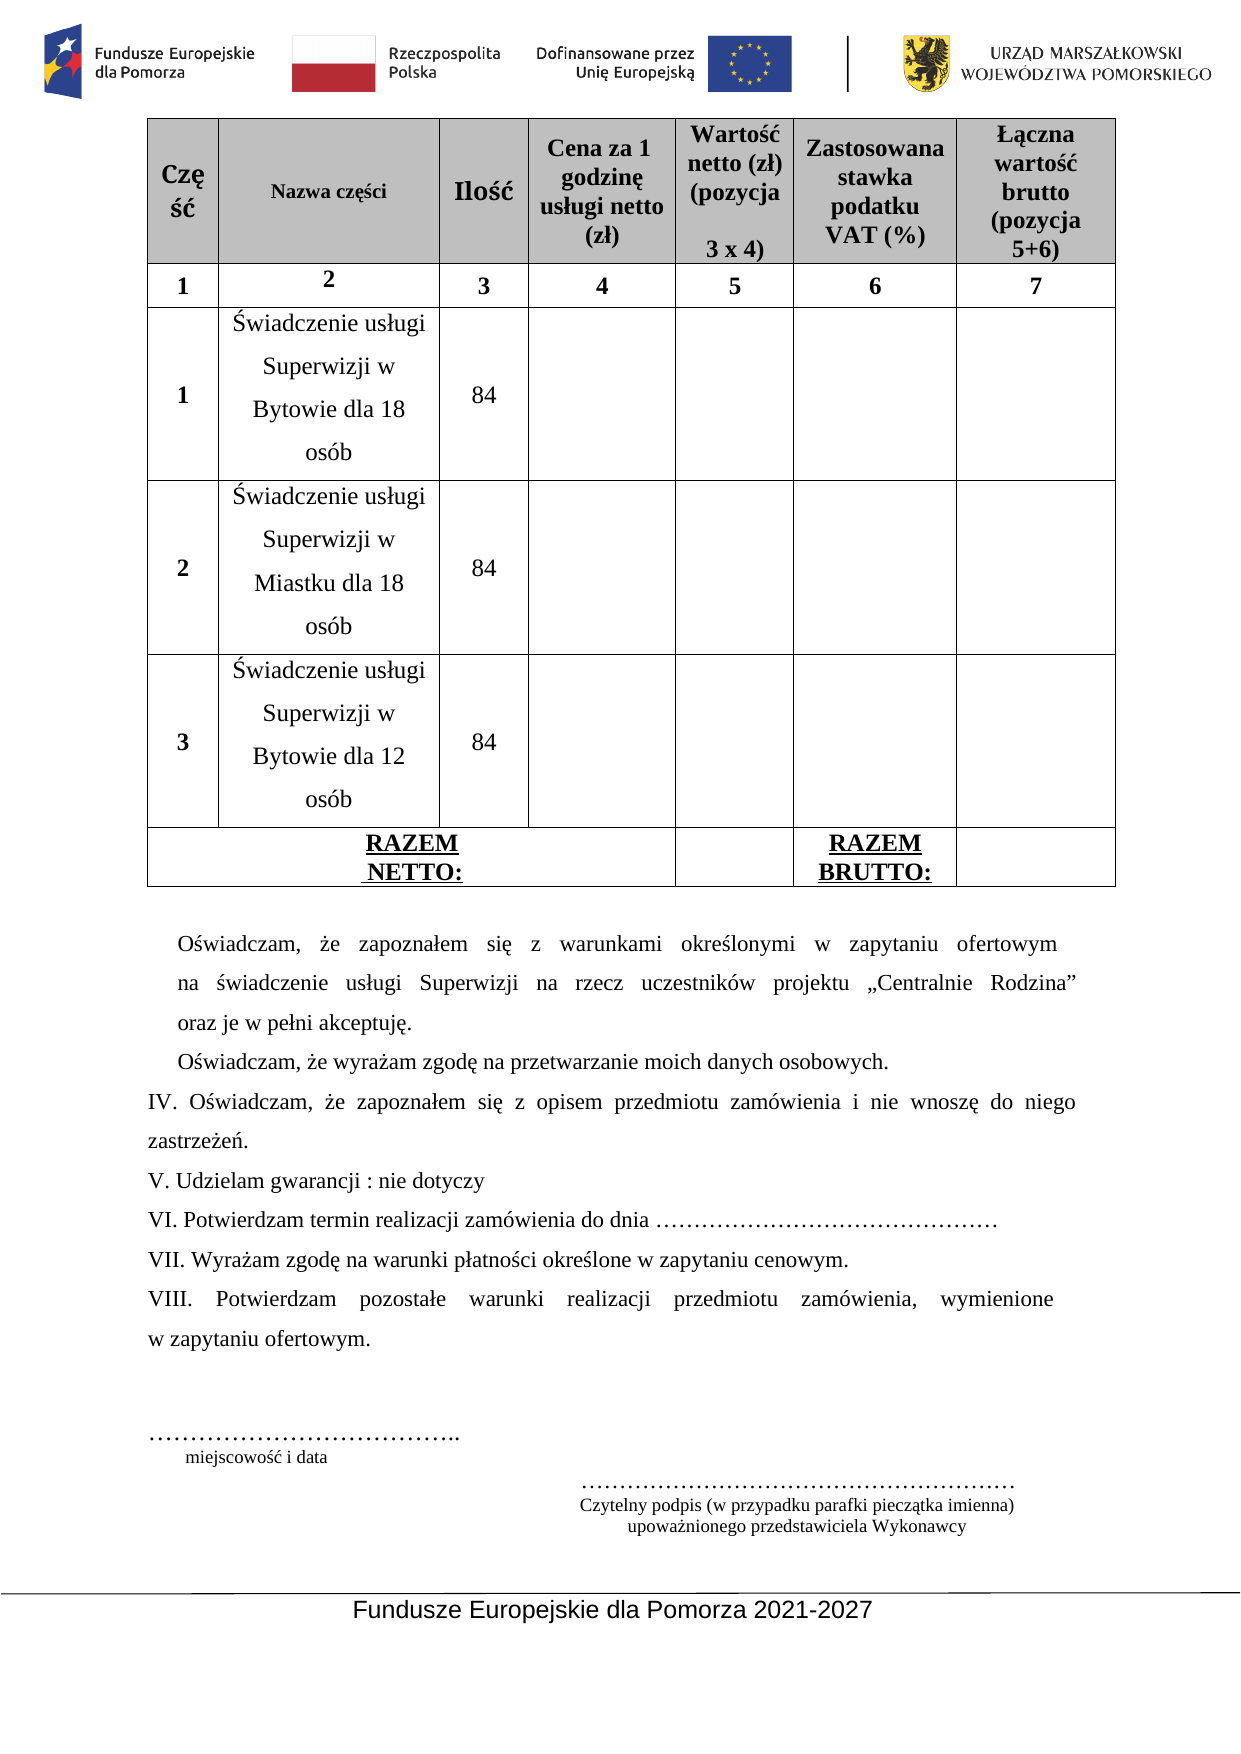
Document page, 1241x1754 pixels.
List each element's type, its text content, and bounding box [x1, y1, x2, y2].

table_header Cena za 1 godzinę usługi netto (zł) [529, 119, 675, 263]
text IV. Oświadczam, że zapoznałem się z opisem przedmiotu zamówienia i nie wnoszę do niego zastrzeżeń. [148, 1088, 1078, 1154]
table_cell [676, 481, 793, 654]
text ………………………………………………… [148, 1467, 1078, 1494]
table_cell 84 [440, 481, 528, 654]
table_header Zastosowana stawka podatku VAT (%) [794, 119, 956, 263]
table_header Część [148, 119, 218, 263]
table_cell [957, 308, 1115, 480]
table_cell 2 [219, 264, 439, 307]
table_cell [529, 655, 675, 827]
table_cell [794, 655, 956, 827]
table_cell 7 [957, 264, 1115, 307]
table_cell 1 [148, 308, 218, 480]
table_cell 1 [148, 264, 218, 307]
table_cell RAZEM NETTO: [148, 828, 675, 886]
table_header Łączna wartość brutto (pozycja 5+6) [957, 119, 1115, 263]
table_header Wartość netto (zł) (pozycja 3 x 4) [676, 119, 793, 263]
text Czytelny podpis (w przypadku parafki pieczątka imienna) [443, 1494, 1078, 1515]
text VII. Wyrażam zgodę na warunki płatności określone w zapytaniu cenowym. [148, 1246, 1078, 1272]
table_cell [957, 828, 1115, 886]
table_cell [957, 481, 1115, 654]
table_cell 2 [148, 481, 218, 654]
text miejscowość i data [148, 1446, 1078, 1467]
table_header Ilość [440, 119, 528, 263]
table_cell 84 [440, 308, 528, 480]
picture [25, 4, 1230, 118]
text Oświadczam, że zapoznałem się z warunkami określonymi w zapytaniu ofertowym na świadczenie usługi Superwizji na rzecz uczestników projektu „Centralnie Rodzina” oraz je w pełni akceptuję. [177, 930, 1078, 1035]
table_cell [529, 481, 675, 654]
table_cell 3 [440, 264, 528, 307]
table_cell RAZEM BRUTTO: [794, 828, 956, 886]
table_cell [794, 308, 956, 480]
text VIII. Potwierdzam pozostałe warunki realizacji przedmiotu zamówienia, wymienione w zapytaniu ofertowym. [148, 1285, 1078, 1351]
table_cell [676, 308, 793, 480]
table_cell [676, 655, 793, 827]
text VI. Potwierdzam termin realizacji zamówienia do dnia ……………………………………… [148, 1206, 1078, 1233]
table_cell Świadczenie usługi Superwizji w Miastku dla 18 osób [219, 481, 439, 654]
table_cell 3 [148, 655, 218, 827]
table_cell [676, 828, 793, 886]
text Oświadczam, że wyrażam zgodę na przetwarzanie moich danych osobowych. [177, 1048, 1078, 1075]
table_cell 84 [440, 655, 528, 827]
table_cell [957, 655, 1115, 827]
table_cell Świadczenie usługi Superwizji w Bytowie dla 18 osób [219, 308, 439, 480]
table_cell [794, 481, 956, 654]
table_cell 6 [794, 264, 956, 307]
table_header Nazwa części [219, 119, 439, 263]
table_cell 4 [529, 264, 675, 307]
table_cell Świadczenie usługi Superwizji w Bytowie dla 12 osób [219, 655, 439, 827]
text ……………………………….. [148, 1417, 1078, 1446]
text upoważnionego przedstawiciela Wykonawcy [443, 1515, 1078, 1537]
table_cell 5 [676, 264, 793, 307]
text V. Udzielam gwarancji : nie dotyczy [148, 1167, 1078, 1193]
table_cell [529, 308, 675, 480]
